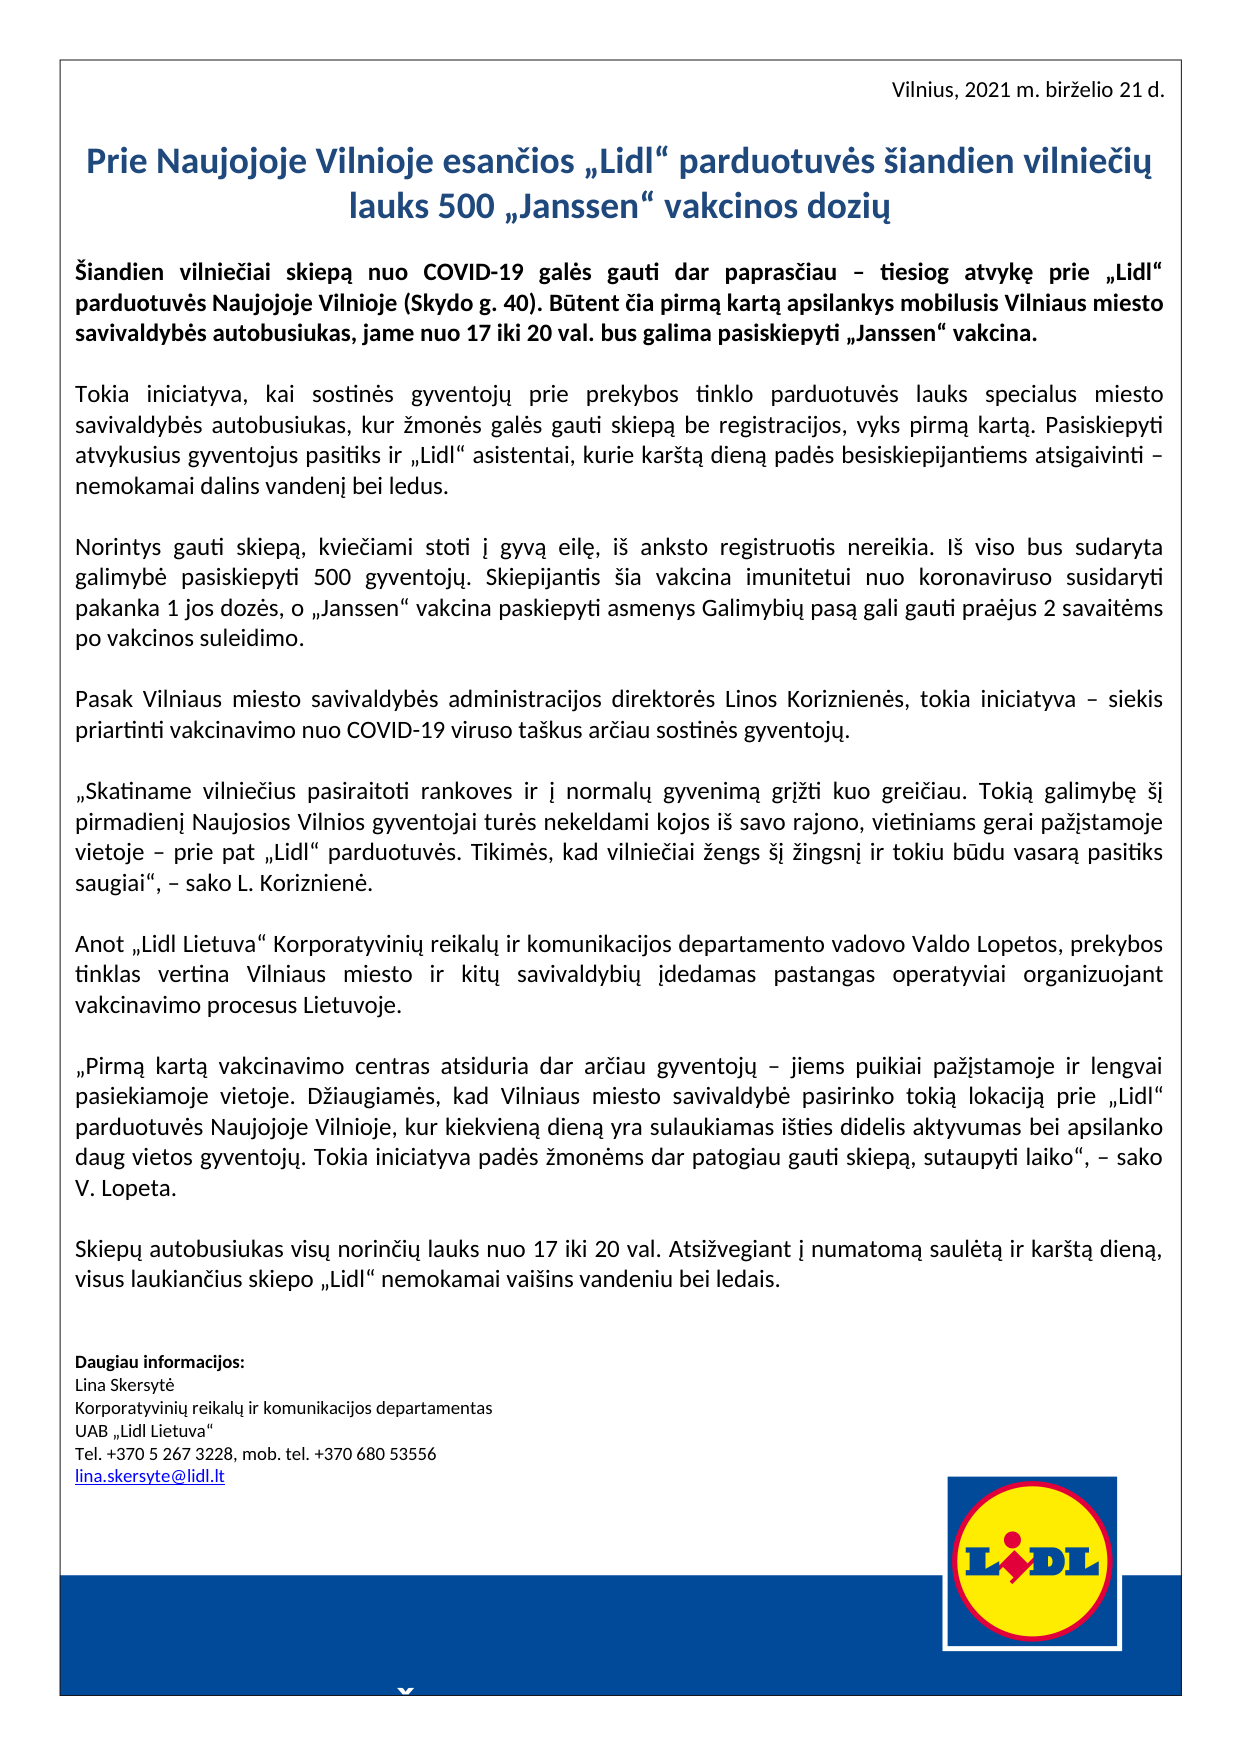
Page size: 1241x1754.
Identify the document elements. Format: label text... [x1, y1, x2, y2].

text Tokia iniciatyva, kai sostinės gyventojų prie prekybos tinklo parduotuvės lauks specialus miesto savivaldybės autobusiukas, kur žmonės galės gauti skiepą be registracijos, vyks pirmą kartą. Pasiskiepyti atvykusius gyventojus pasitiks ir „Lidl“ asistentai, kurie karštą dieną padės besiskiepijantiems atsigaivinti – nemokamai dalins vandenį bei ledus. [75, 378, 1165, 500]
text Daugiau informacijos: Lina Skersytė Korporatyvinių reikalų ir komunikacijos departamentas UAB „Lidl Lietuva“ Tel. +370 5 267 3228, mob. tel. +370 680 53556 lina.skersyte@lidl.lt [75, 1350, 1165, 1487]
text Šiandien vilniečiai skiepą nuo COVID-19 galės gauti dar paprasčiau – tiesiog atvykę prie „Lidl“ parduotuvės Naujojoje Vilnioje (Skydo g. 40). Būtent čia pirmą kartą apsilankys mobilusis Vilniaus miesto savivaldybės autobusiukas, jame nuo 17 iki 20 val. bus galima pasiskiepyti „Janssen“ vakcina. [75, 256, 1165, 348]
picture [0, 0, 1241, 1754]
text Skiepų autobusiukas visų norinčių lauks nuo 17 iki 20 val. Atsižvegiant į numatomą saulėtą ir karštą dieną, visus laukiančius skiepo „Lidl“ nemokamai vaišins vandeniu bei ledais. [75, 1233, 1165, 1294]
text „Skatiname vilniečius pasiraitoti rankoves ir į normalų gyvenimą grįžti kuo greičiau. Tokią galimybę šį pirmadienį Naujosios Vilnios gyventojai turės nekeldami kojos iš savo rajono, vietiniams gerai pažįstamoje vietoje – prie pat „Lidl“ parduotuvės. Tikimės, kad vilniečiai žengs šį žingsnį ir tokiu būdu vasarą pasitiks saugiai“, – sako L. Koriznienė. [75, 775, 1165, 897]
text Vilnius, 2021 m. birželio 21 d. [75, 75, 1165, 103]
text Prie Naujojoje Vilnioje esančios „Lidl“ parduotuvės šiandien vilniečių lauks 500 „Janssen“ vakcinos dozių [75, 137, 1165, 228]
text „Pirmą kartą vakcinavimo centras atsiduria dar arčiau gyventojų – jiems puikiai pažįstamoje ir lengvai pasiekiamoje vietoje. Džiaugiamės, kad Vilniaus miesto savivaldybė pasirinko tokią lokaciją prie „Lidl“ parduotuvės Naujojoje Vilnioje, kur kiekvieną dieną yra sulaukiamas išties didelis aktyvumas bei apsilanko daug vietos gyventojų. Tokia iniciatyva padės žmonėms dar patogiau gauti skiepą, sutaupyti laiko“, – sako V. Lopeta. [75, 1050, 1165, 1202]
text Anot „Lidl Lietuva“ Korporatyvinių reikalų ir komunikacijos departamento vadovo Valdo Lopetos, prekybos tinklas vertina Vilniaus miesto ir kitų savivaldybių įdedamas pastangas operatyviai organizuojant vakcinavimo procesus Lietuvoje. [75, 928, 1165, 1019]
text Pasak Vilniaus miesto savivaldybės administracijos direktorės Linos Koriznienės, tokia iniciatyva – siekis priartinti vakcinavimo nuo COVID-19 viruso taškus arčiau sostinės gyventojų. [75, 683, 1165, 744]
text Norintys gauti skiepą, kviečiami stoti į gyvą eilę, iš anksto registruotis nereikia. Iš viso bus sudaryta galimybė pasiskiepyti 500 gyventojų. Skiepijantis šia vakcina imunitetui nuo koronaviruso susidaryti pakanka 1 jos dozės, o „Janssen“ vakcina paskiepyti asmenys Galimybių pasą gali gauti praėjus 2 savaitėms po vakcinos suleidimo. [75, 531, 1165, 653]
